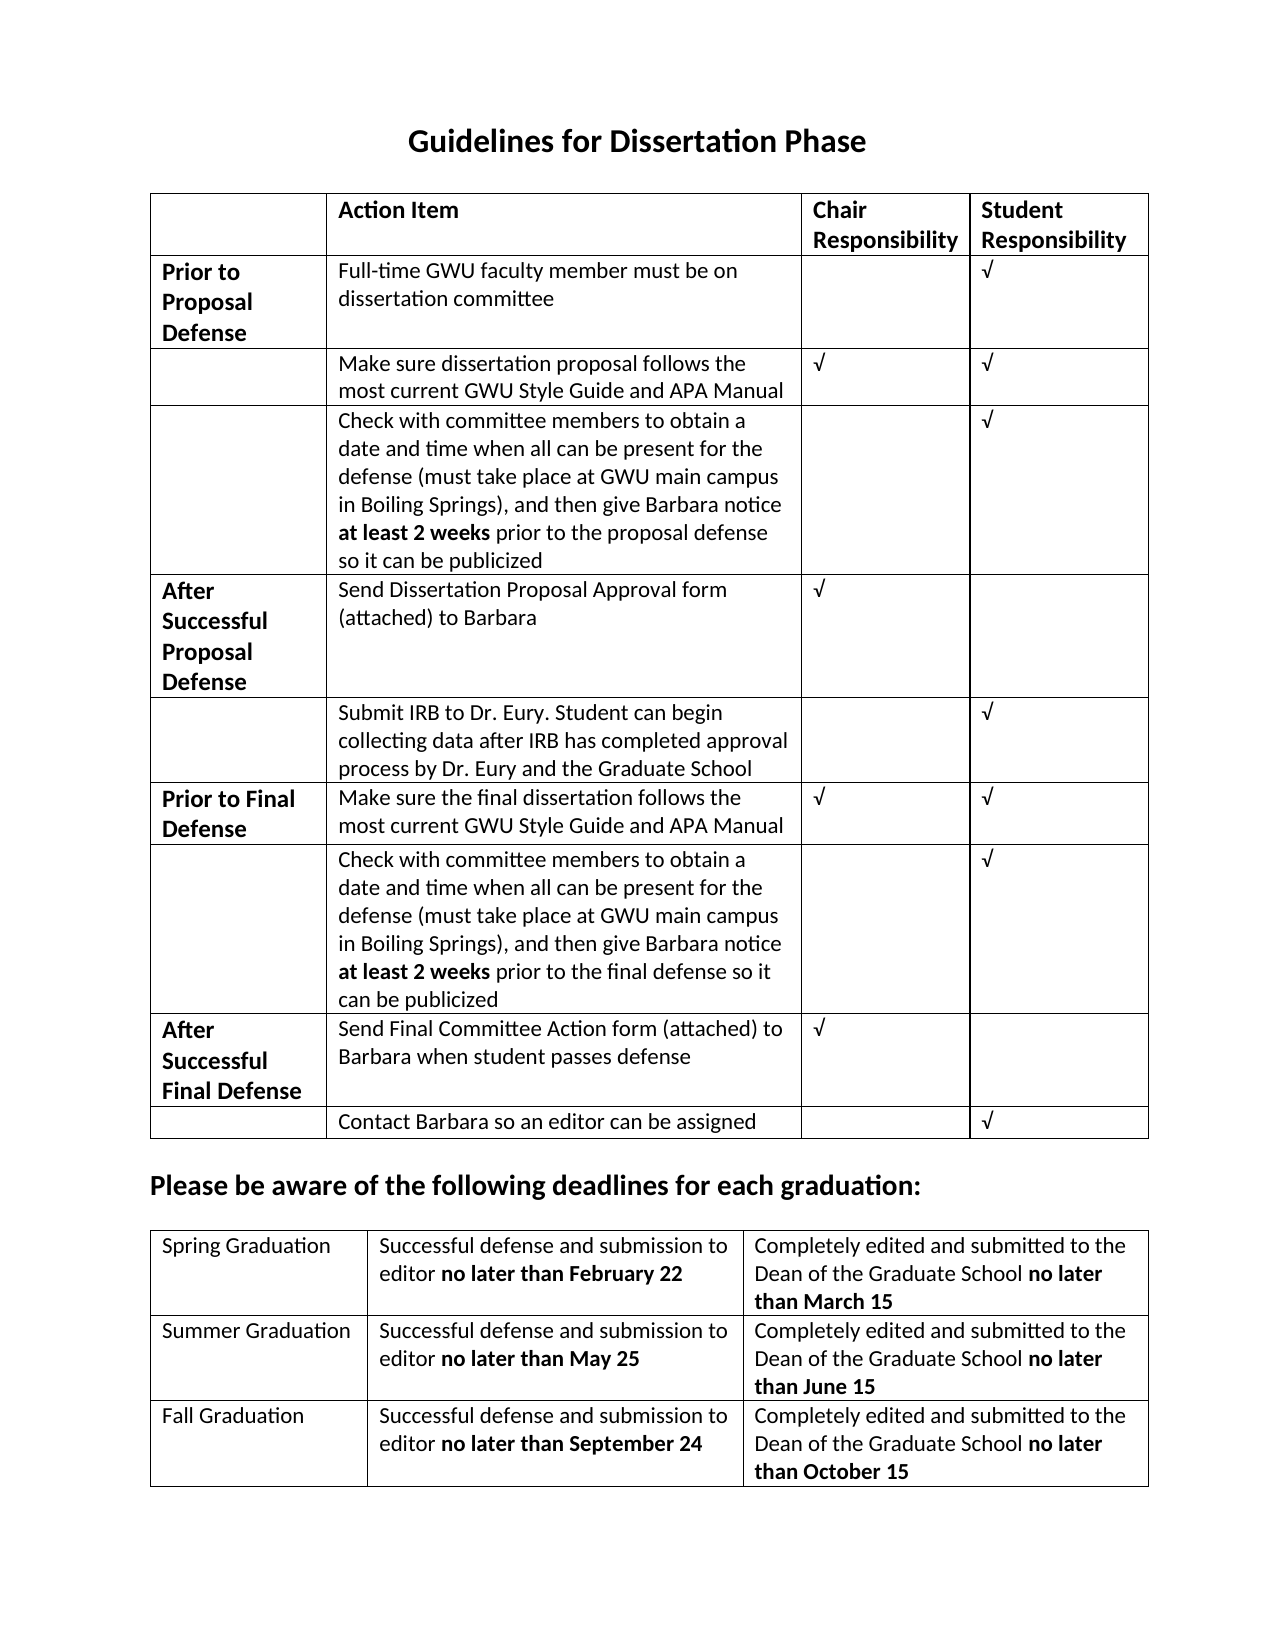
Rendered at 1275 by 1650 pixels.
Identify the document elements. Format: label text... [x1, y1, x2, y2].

table_cell Fall Graduation [151, 1401, 367, 1486]
table_cell √ [971, 698, 1148, 782]
table_cell After Successful Final Defense [151, 1014, 326, 1106]
table_header Chair Responsibility [802, 194, 969, 255]
table_cell Prior to Proposal Defense [151, 256, 326, 348]
table_cell √ [971, 256, 1148, 348]
table_cell Completely edited and submitted to the Dean of the Graduate School no later than October 15 [744, 1401, 1148, 1486]
table_cell Send Final Committee Action form (attached) to Barbara when student passes defense [327, 1014, 801, 1106]
table_cell √ [971, 845, 1148, 1013]
table_cell √ [802, 575, 969, 697]
table_cell After Successful Proposal Defense [151, 575, 326, 697]
table_cell Summer Graduation [151, 1316, 367, 1400]
table_cell Make sure the final dissertation follows the most current GWU Style Guide and APA Manual [327, 783, 801, 844]
table_cell [802, 845, 969, 1013]
table_cell Make sure dissertation proposal follows the most current GWU Style Guide and APA Manual [327, 349, 801, 405]
table_cell [151, 845, 326, 1013]
table_cell Check with committee members to obtain a date and time when all can be present for the defense (must take place at GWU main campus in Boiling Springs), and then give Barbara notice at least 2 weeks prior to the proposal defense so it can be publicized [327, 406, 801, 574]
table_header Action Item [327, 194, 801, 255]
table_cell √ [802, 349, 969, 405]
table_cell Full-time GWU faculty member must be on dissertation committee [327, 256, 801, 348]
table_cell Completely edited and submitted to the Dean of the Graduate School no later than June 15 [744, 1316, 1148, 1400]
table_header Student Responsibility [971, 194, 1148, 255]
text Please be aware of the following deadlines for each graduation: [150, 1167, 1125, 1202]
table_cell [802, 406, 969, 574]
table_cell Successful defense and submission to editor no later than September 24 [368, 1401, 743, 1486]
table_cell Prior to Final Defense [151, 783, 326, 844]
table_cell [151, 698, 326, 782]
table_cell √ [802, 1014, 969, 1106]
table_header Spring Graduation [151, 1231, 367, 1315]
table_cell Contact Barbara so an editor can be assigned [327, 1107, 801, 1137]
table_cell [151, 1107, 326, 1137]
table_cell [971, 1014, 1148, 1106]
table_cell √ [971, 406, 1148, 574]
table_cell Check with committee members to obtain a date and time when all can be present for the defense (must take place at GWU main campus in Boiling Springs), and then give Barbara notice at least 2 weeks prior to the final defense so it can be publicized [327, 845, 801, 1013]
table_cell Send Dissertation Proposal Approval form (attached) to Barbara [327, 575, 801, 697]
text Guidelines for Dissertation Phase [150, 120, 1125, 161]
table_cell √ [802, 783, 969, 844]
table_cell Submit IRB to Dr. Eury. Student can begin collecting data after IRB has completed approval process by Dr. Eury and the Graduate School [327, 698, 801, 782]
table_cell √ [971, 1107, 1148, 1137]
table_cell [971, 575, 1148, 697]
table_cell Successful defense and submission to editor no later than May 25 [368, 1316, 743, 1400]
table_cell √ [971, 783, 1148, 844]
table_header Completely edited and submitted to the Dean of the Graduate School no later than March 15 [744, 1231, 1148, 1315]
table_cell [151, 349, 326, 405]
table_cell [802, 256, 969, 348]
table_header [151, 194, 326, 255]
table_cell [802, 1107, 969, 1137]
table_header Successful defense and submission to editor no later than February 22 [368, 1231, 743, 1315]
table_cell [802, 698, 969, 782]
table_cell [151, 406, 326, 574]
table_cell √ [971, 349, 1148, 405]
